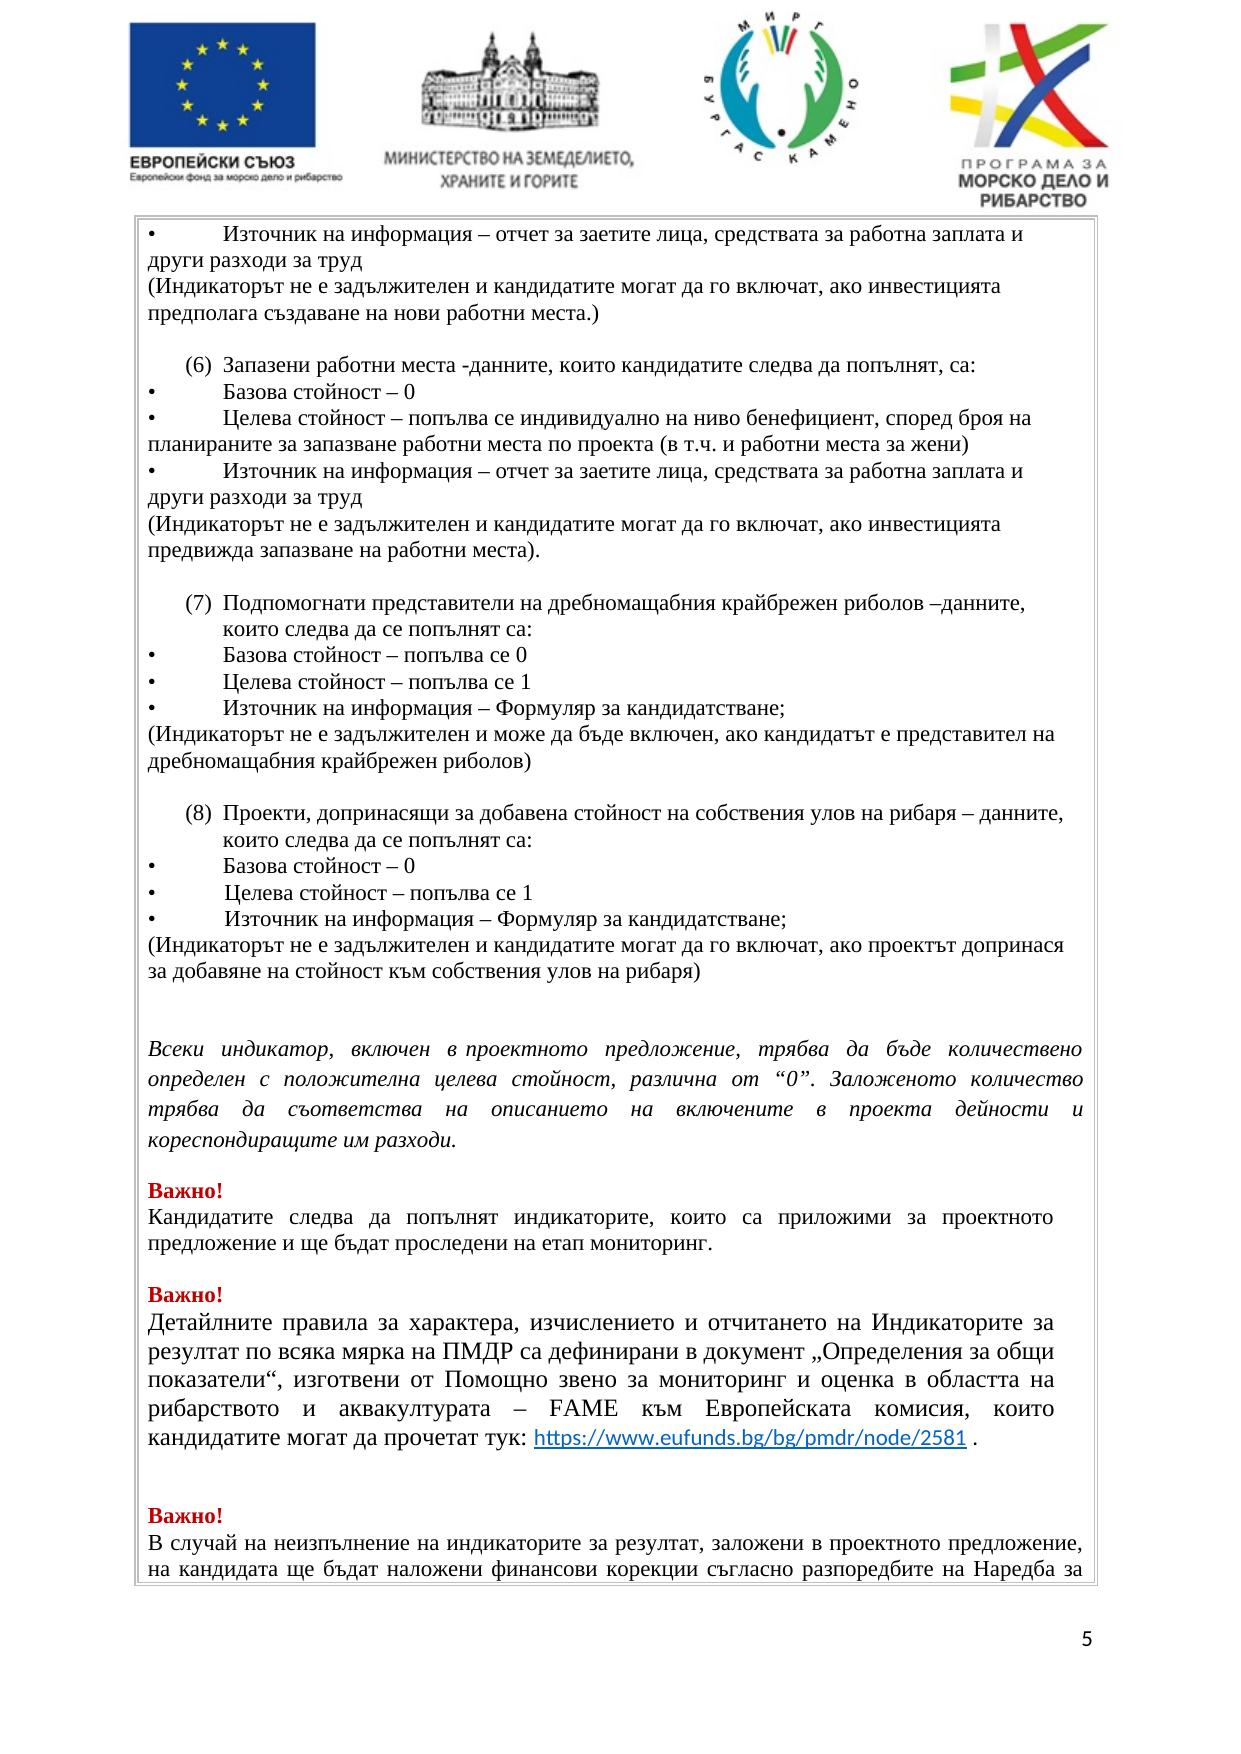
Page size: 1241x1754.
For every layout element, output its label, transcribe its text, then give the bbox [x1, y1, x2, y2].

picture [117, 0, 1123, 215]
